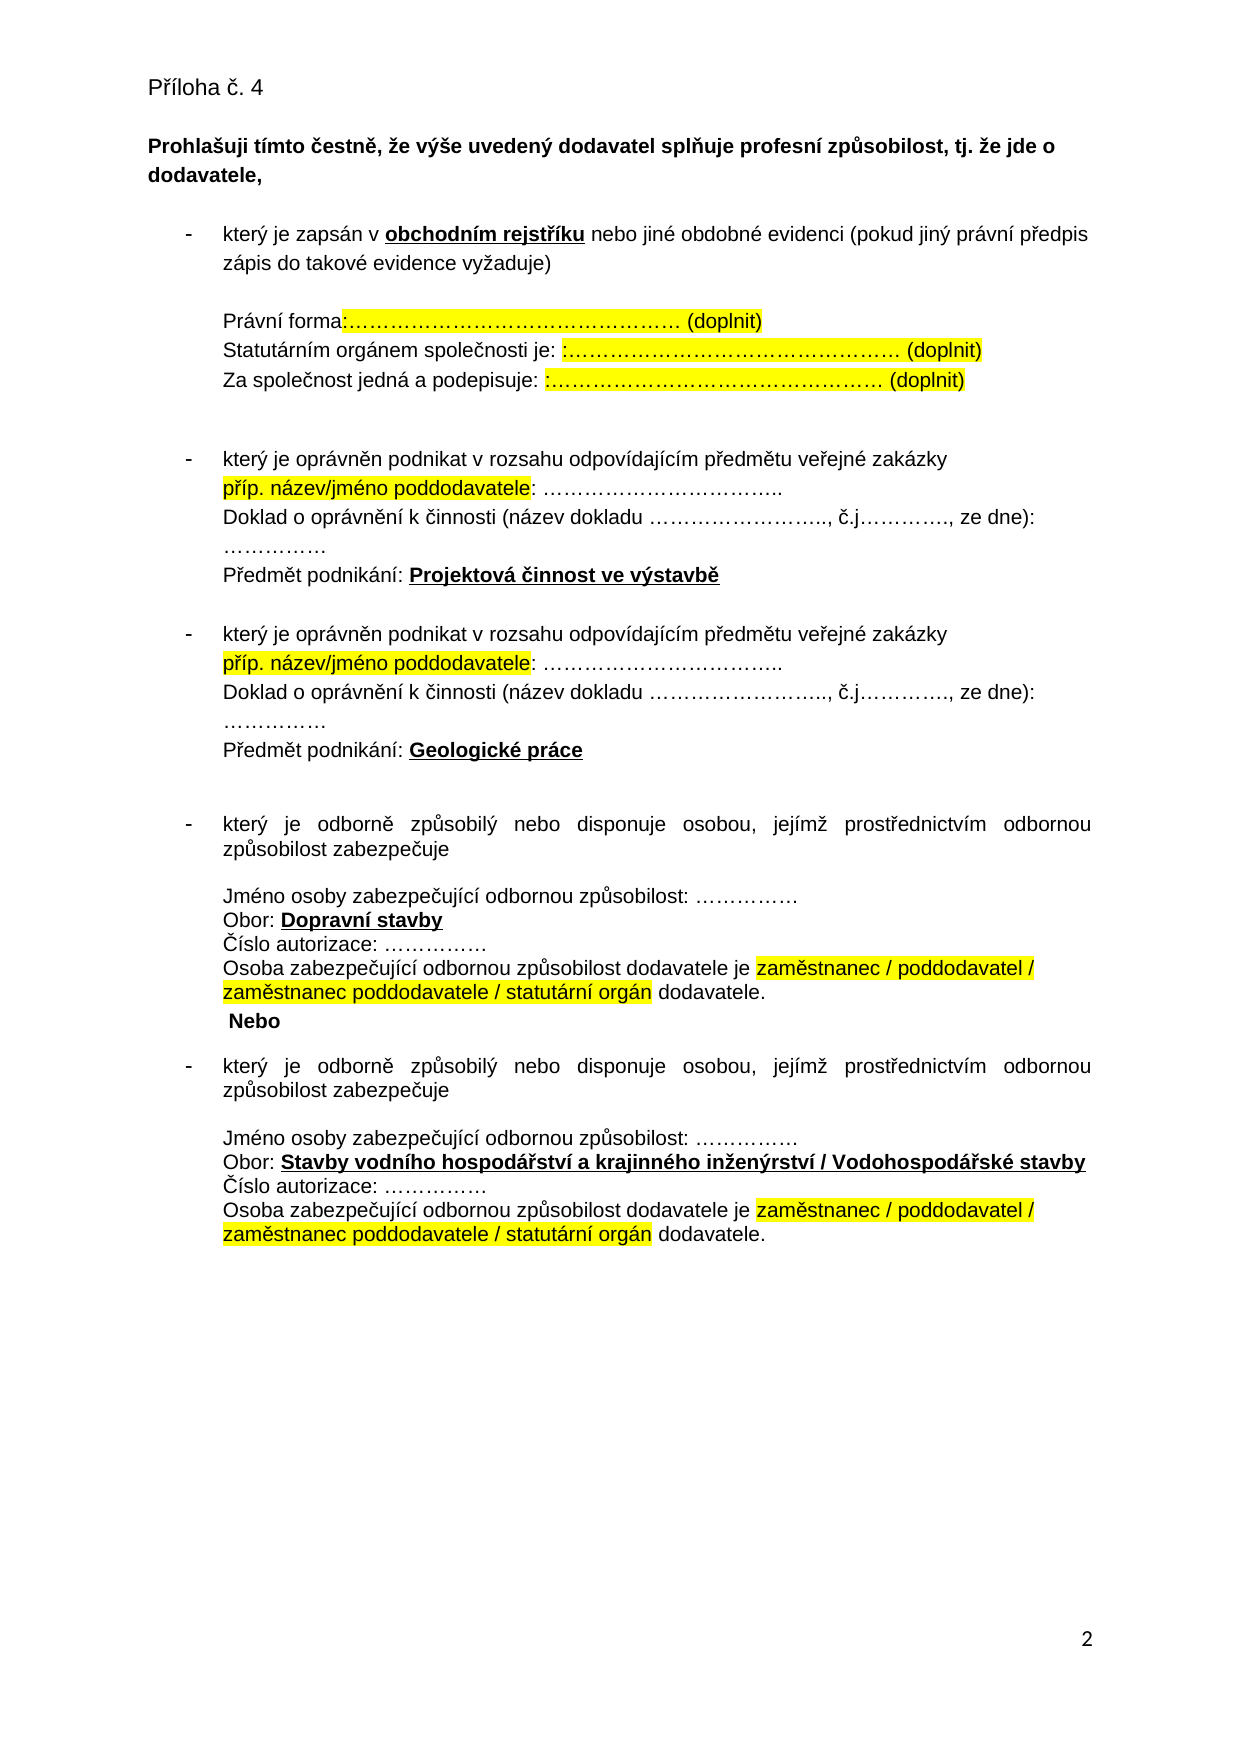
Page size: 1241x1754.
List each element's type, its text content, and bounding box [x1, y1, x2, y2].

text Statutárním orgánem společnosti je: :………………………………………… (doplnit) [223, 333, 1092, 362]
list který je odborně způsobilý nebo disponuje osobou, jejímž prostřednictvím odbornou způsobilost zabezpečuje [185, 1054, 1092, 1102]
list Předmět podnikání: Projektová činnost ve výstavbě [223, 558, 1092, 587]
text Obor: Stavby vodního hospodářství a krajinného inženýrství / Vodohospodářské stavby [223, 1150, 1092, 1174]
text Jméno osoby zabezpečující odbornou způsobilost: …………… [223, 884, 1092, 908]
text Číslo autorizace: …………… [223, 932, 1092, 956]
text Právní forma:………………………………………… (doplnit) [223, 304, 1092, 333]
text Jméno osoby zabezpečující odbornou způsobilost: …………… [223, 1126, 1092, 1150]
text Osoba zabezpečující odbornou způsobilost dodavatele je zaměstnanec / poddodavatel / zaměstnanec poddodavatele / statutární orgán dodavatele. [223, 1198, 1092, 1246]
list příp. název/jméno poddodavatele: …………………………….. [223, 471, 1092, 500]
list Předmět podnikání: Geologické práce [223, 733, 1092, 762]
text Osoba zabezpečující odbornou způsobilost dodavatele je zaměstnanec / poddodavatel / zaměstnanec poddodavatele / statutární orgán dodavatele. [223, 956, 1092, 1004]
text Prohlašuji tímto čestně, že výše uvedený dodavatel splňuje profesní způsobilost, tj. že jde o dodavatele, [148, 129, 1092, 187]
list příp. název/jméno poddodavatele: …………………………….. [223, 646, 1092, 675]
list Doklad o oprávnění k činnosti (název dokladu …………………….., č.j…………., ze dne):…………… [223, 500, 1092, 558]
text Číslo autorizace: …………… [223, 1174, 1092, 1198]
list který je odborně způsobilý nebo disponuje osobou, jejímž prostřednictvím odbornou způsobilost zabezpečuje [185, 812, 1092, 860]
list který je oprávněn podnikat v rozsahu odpovídajícím předmětu veřejné zakázky [185, 441, 1092, 471]
list Nebo [223, 1004, 1092, 1033]
text Za společnost jedná a podepisuje: :………………………………………… (doplnit) [223, 362, 1092, 391]
list Doklad o oprávnění k činnosti (název dokladu …………………….., č.j…………., ze dne):…………… [223, 675, 1092, 733]
list který je zapsán v obchodním rejstříku nebo jiné obdobné evidenci (pokud jiný právní předpis zápis do takové evidence vyžaduje) [185, 216, 1092, 275]
list který je oprávněn podnikat v rozsahu odpovídajícím předmětu veřejné zakázky [185, 616, 1092, 646]
text Obor: Dopravní stavby [223, 908, 1092, 932]
